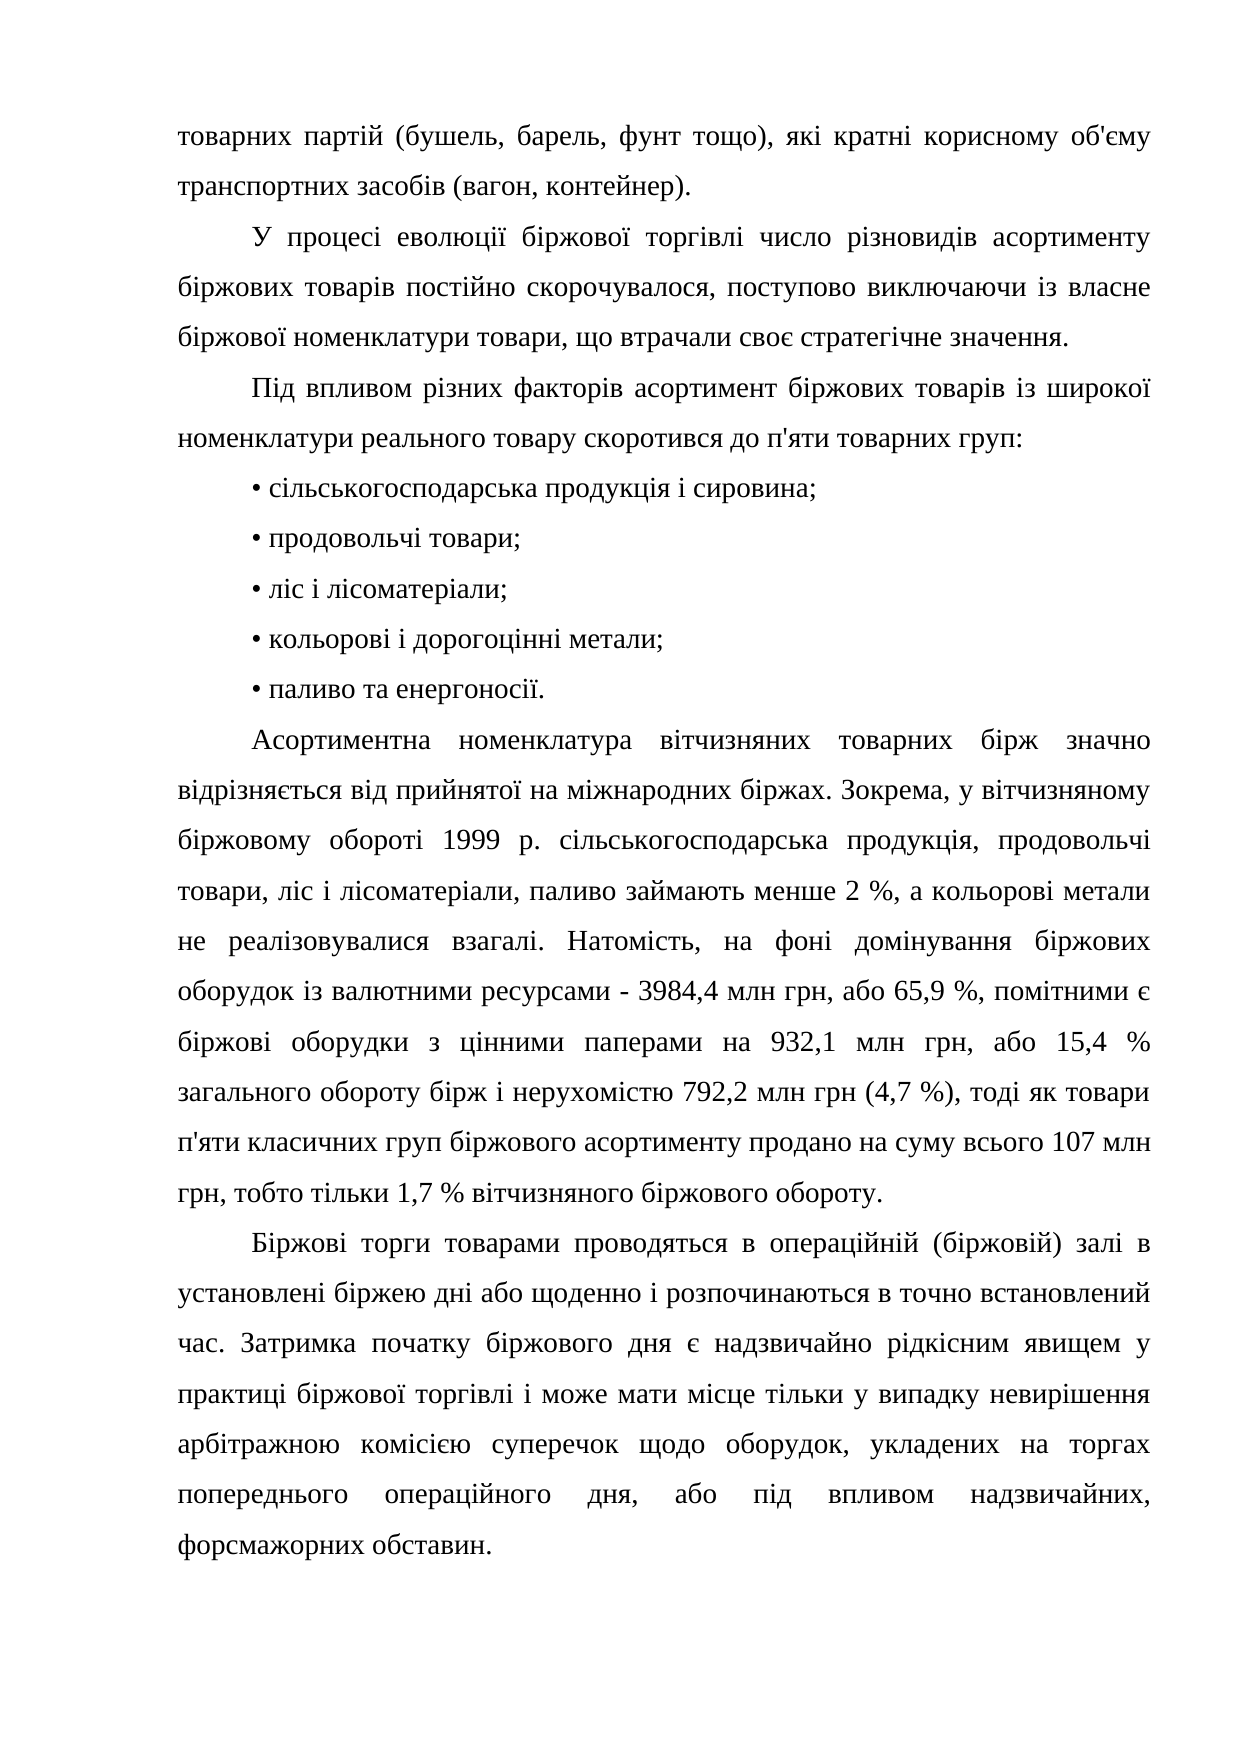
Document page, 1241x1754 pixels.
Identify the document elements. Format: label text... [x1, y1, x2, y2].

text Біржові торги товарами проводяться в операційній (біржовій) залі в установлені біржею дні або щоденно і розпочинаються в точно встановлений час. Затримка початку біржового дня є надзвичайно рідкісним явищем у практиці біржової торгівлі і може мати місце тільки у випадку невирішення арбітражною комісією суперечок щодо оборудок, укладених на торгах попереднього операційного дня, або під впливом надзвичайних, форсмажорних обставин. [177, 1225, 1152, 1560]
text Під впливом різних факторів асортимент біржових товарів із широкої номенклатури реального товару скоротився до п'яти товарних груп: [177, 370, 1152, 453]
text • продовольчі товари; [177, 521, 1152, 554]
text Асортиментна номенклатура вітчизняних товарних бірж значно відрізняється від прийнятої на міжнародних біржах. Зокрема, у вітчизняному біржовому обороті 1999 р. сільськогосподарська продукція, продовольчі товари, ліс і лісоматеріали, паливо займають менше 2 %, а кольорові метали не реалізовувалися взагалі. Натомість, на фоні домінування біржових оборудок із валютними ресурсами - 3984,4 млн грн, або 65,9 %, помітними є біржові оборудки з цінними паперами на 932,1 млн грн, або 15,4 % загального обороту бірж і нерухомістю 792,2 млн грн (4,7 %), тоді як товари п'яти класичних груп біржового асортименту продано на суму всього 107 млн грн, тобто тільки 1,7 % вітчизняного біржового обороту. [177, 722, 1152, 1208]
text У процесі еволюції біржової торгівлі число різновидів асортименту біржових товарів постійно скорочувалося, поступово виключаючи із власне біржової номенклатури товари, що втрачали своє стратегічне значення. [177, 219, 1152, 353]
text • ліс і лісоматеріали; [177, 571, 1152, 604]
text • сільськогосподарська продукція і сировина; [177, 470, 1152, 504]
text • паливо та енергоносії. [177, 672, 1152, 705]
text • кольорові і дорогоцінні метали; [177, 621, 1152, 655]
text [177, 118, 1152, 202]
